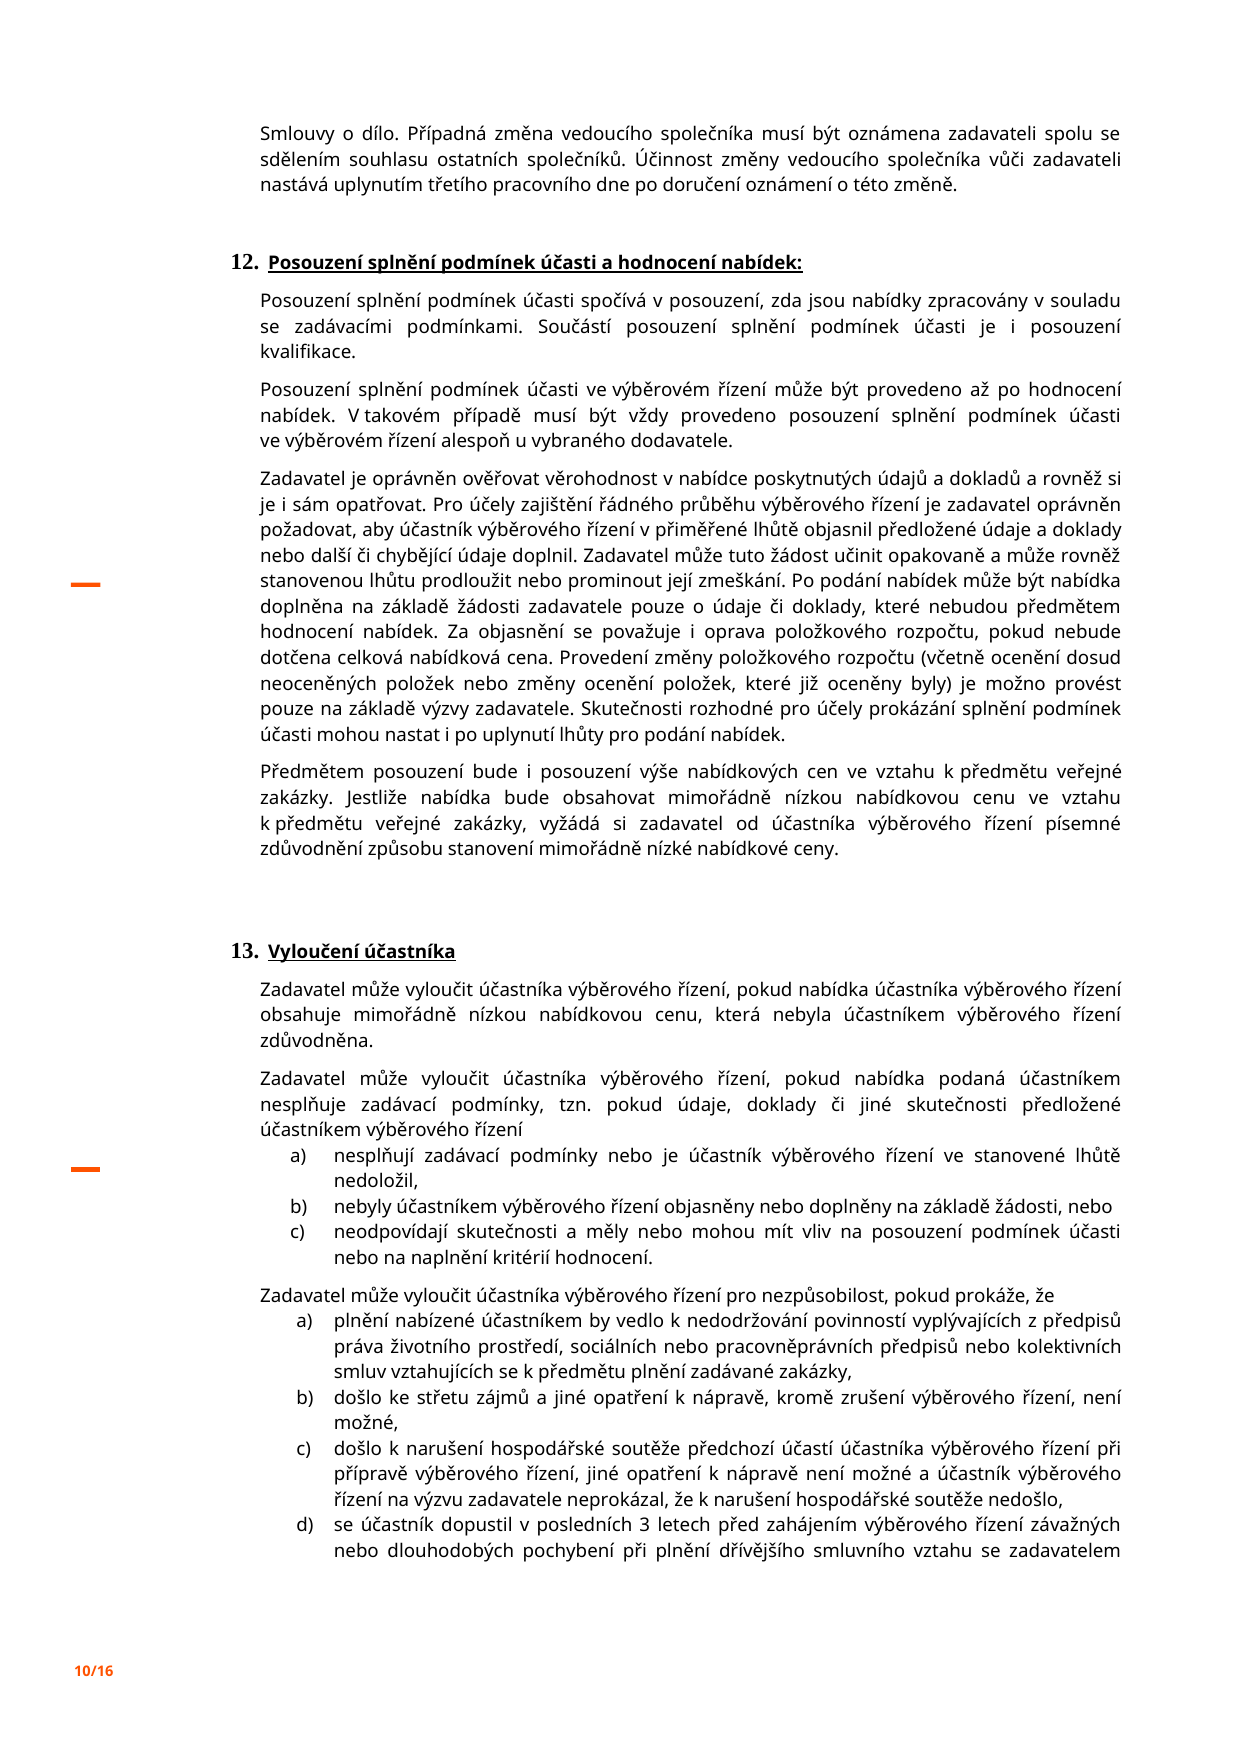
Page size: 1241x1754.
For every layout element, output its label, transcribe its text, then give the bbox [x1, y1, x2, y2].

list nebyly účastníkem výběrového řízení objasněny nebo doplněny na základě žádosti, nebo [290, 1193, 1122, 1218]
list plnění nabízené účastníkem by vedlo k nedodržování povinností vyplývajících z předpisů práva životního prostředí, sociálních nebo pracovněprávních předpisů nebo kolektivních smluv vztahujících se k předmětu plnění zadávané zakázky, [296, 1307, 1122, 1384]
text Zadavatel může vyloučit účastníka výběrového řízení, pokud nabídka účastníka výběrového řízení obsahuje mimořádně nízkou nabídkovou cenu, která nebyla účastníkem výběrového řízení zdůvodněna. [260, 976, 1122, 1053]
text Zadavatel je oprávněn ověřovat věrohodnost v nabídce poskytnutých údajů a dokladů a rovněž si je i sám opatřovat. Pro účely zajištění řádného průběhu výběrového řízení je zadavatel oprávněn požadovat, aby účastník výběrového řízení v přiměřené lhůtě objasnil předložené údaje a doklady nebo další či chybějící údaje doplnil. Zadavatel může tuto žádost učinit opakovaně a může rovněž stanovenou lhůtu prodloužit nebo prominout její zmeškání. Po podání nabídek může být nabídka doplněna na základě žádosti zadavatele pouze o údaje či doklady, které nebudou předmětem hodnocení nabídek. Za objasnění se považuje i oprava položkového rozpočtu, pokud nebude dotčena celková nabídková cena. Provedení změny položkového rozpočtu (včetně ocenění dosud neoceněných položek nebo změny ocenění položek, které již oceněny byly) je možno provést pouze na základě výzvy zadavatele. Skutečnosti rozhodné pro účely prokázání splnění podmínek účasti mohou nastat i po uplynutí lhůty pro podání nabídek. [260, 466, 1122, 746]
list neodpovídají skutečnosti a měly nebo mohou mít vliv na posouzení podmínek účasti nebo na naplnění kritérií hodnocení. [290, 1218, 1122, 1269]
list Vyloučení účastníka [230, 937, 1122, 964]
text Předmětem posouzení bude i posouzení výše nabídkových cen ve vztahu k předmětu veřejné zakázky. Jestliže nabídka bude obsahovat mimořádně nízkou nabídkovou cenu ve vztahu k předmětu veřejné zakázky, vyžádá si zadavatel od účastníka výběrového řízení písemné zdůvodnění způsobu stanovení mimořádně nízké nabídkové ceny. [260, 759, 1122, 861]
text Zadavatel může vyloučit účastníka výběrového řízení, pokud nabídka podaná účastníkem nesplňuje zadávací podmínky, tzn. pokud údaje, doklady či jiné skutečnosti předložené účastníkem výběrového řízení [260, 1065, 1122, 1142]
text Posouzení splnění podmínek účasti spočívá v posouzení, zda jsou nabídky zpracovány v souladu se zadávacími podmínkami. Součástí posouzení splnění podmínek účasti je i posouzení kvalifikace. [260, 287, 1122, 364]
list došlo k narušení hospodářské soutěže předchozí účastí účastníka výběrového řízení při přípravě výběrového řízení, jiné opatření k nápravě není možné a účastník výběrového řízení na výzvu zadavatele neprokázal, že k narušení hospodářské soutěže nedošlo, [296, 1435, 1122, 1512]
text Posouzení splnění podmínek účasti ve výběrovém řízení může být provedeno až po hodnocení nabídek. V takovém případě musí být vždy provedeno posouzení splnění podmínek účasti ve výběrovém řízení alespoň u vybraného dodavatele. [260, 377, 1122, 453]
text Zadavatel může vyloučit účastníka výběrového řízení pro nezpůsobilost, pokud prokáže, že [260, 1282, 1122, 1307]
list Posouzení splnění podmínek účasti a hodnocení nabídek: [230, 248, 1122, 275]
list nesplňují zadávací podmínky nebo je účastník výběrového řízení ve stanovené lhůtě nedoložil, [290, 1142, 1122, 1193]
list došlo ke střetu zájmů a jiné opatření k nápravě, kromě zrušení výběrového řízení, není možné, [296, 1384, 1122, 1435]
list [296, 1512, 1122, 1563]
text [260, 121, 1122, 197]
